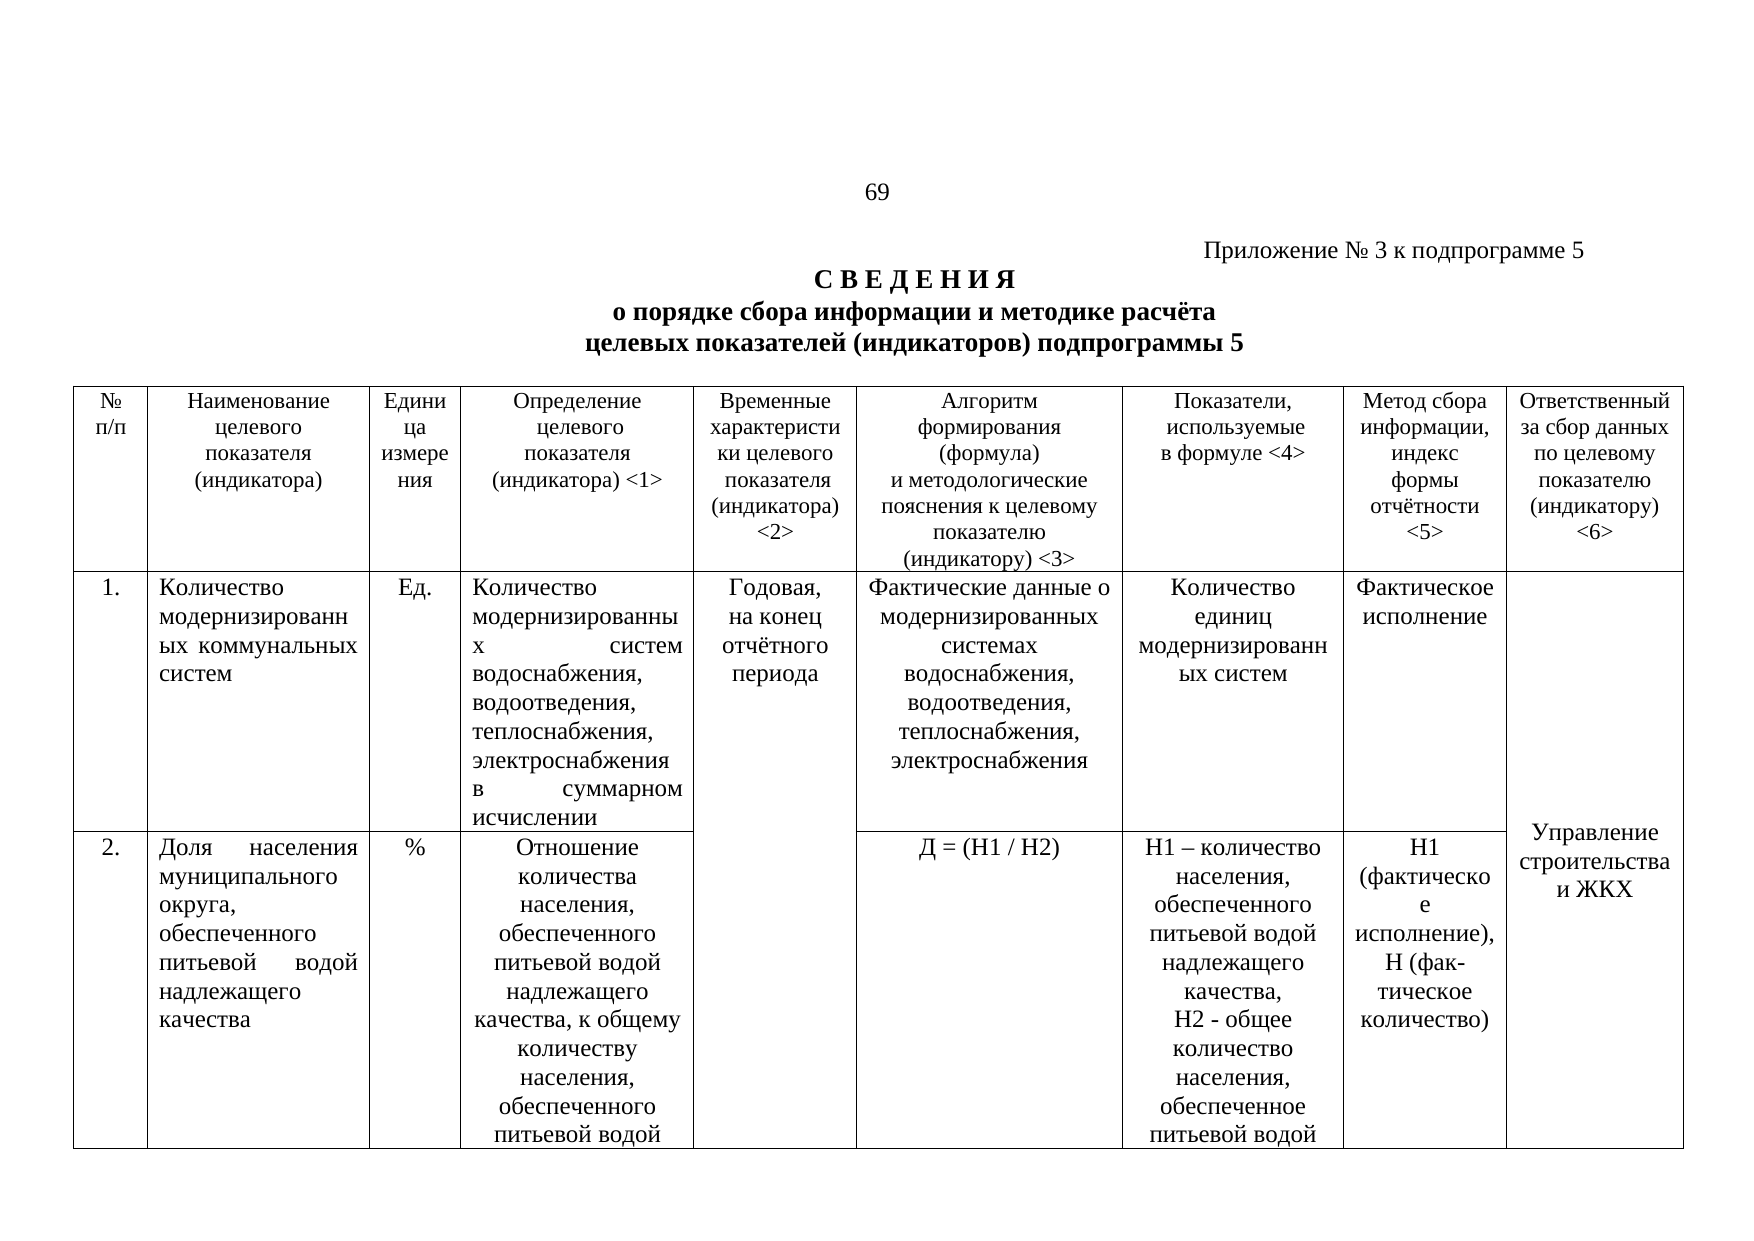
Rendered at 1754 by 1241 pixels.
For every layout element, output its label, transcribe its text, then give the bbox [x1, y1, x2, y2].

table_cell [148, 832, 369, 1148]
text целевых показателей (индикаторов) подпрограммы 5 [89, 326, 1665, 357]
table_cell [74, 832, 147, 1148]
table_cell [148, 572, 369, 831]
text 69 [89, 177, 1665, 206]
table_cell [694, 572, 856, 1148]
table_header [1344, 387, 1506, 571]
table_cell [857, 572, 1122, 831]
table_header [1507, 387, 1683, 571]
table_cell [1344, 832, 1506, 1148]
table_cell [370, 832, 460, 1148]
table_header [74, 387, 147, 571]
text С В Е Д Е Н И Я [89, 263, 1665, 294]
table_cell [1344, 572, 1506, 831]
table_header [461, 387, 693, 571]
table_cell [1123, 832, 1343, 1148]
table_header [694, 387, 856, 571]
text о порядке сбора информации и методике расчёта [89, 294, 1665, 326]
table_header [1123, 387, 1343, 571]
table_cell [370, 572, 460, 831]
text Приложение № 3 к подпрограмме 5 [89, 235, 1665, 263]
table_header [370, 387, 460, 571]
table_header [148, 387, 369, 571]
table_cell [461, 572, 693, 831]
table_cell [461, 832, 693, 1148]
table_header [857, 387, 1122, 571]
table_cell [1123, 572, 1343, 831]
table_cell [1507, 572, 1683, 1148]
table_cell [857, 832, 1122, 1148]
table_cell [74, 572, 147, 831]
